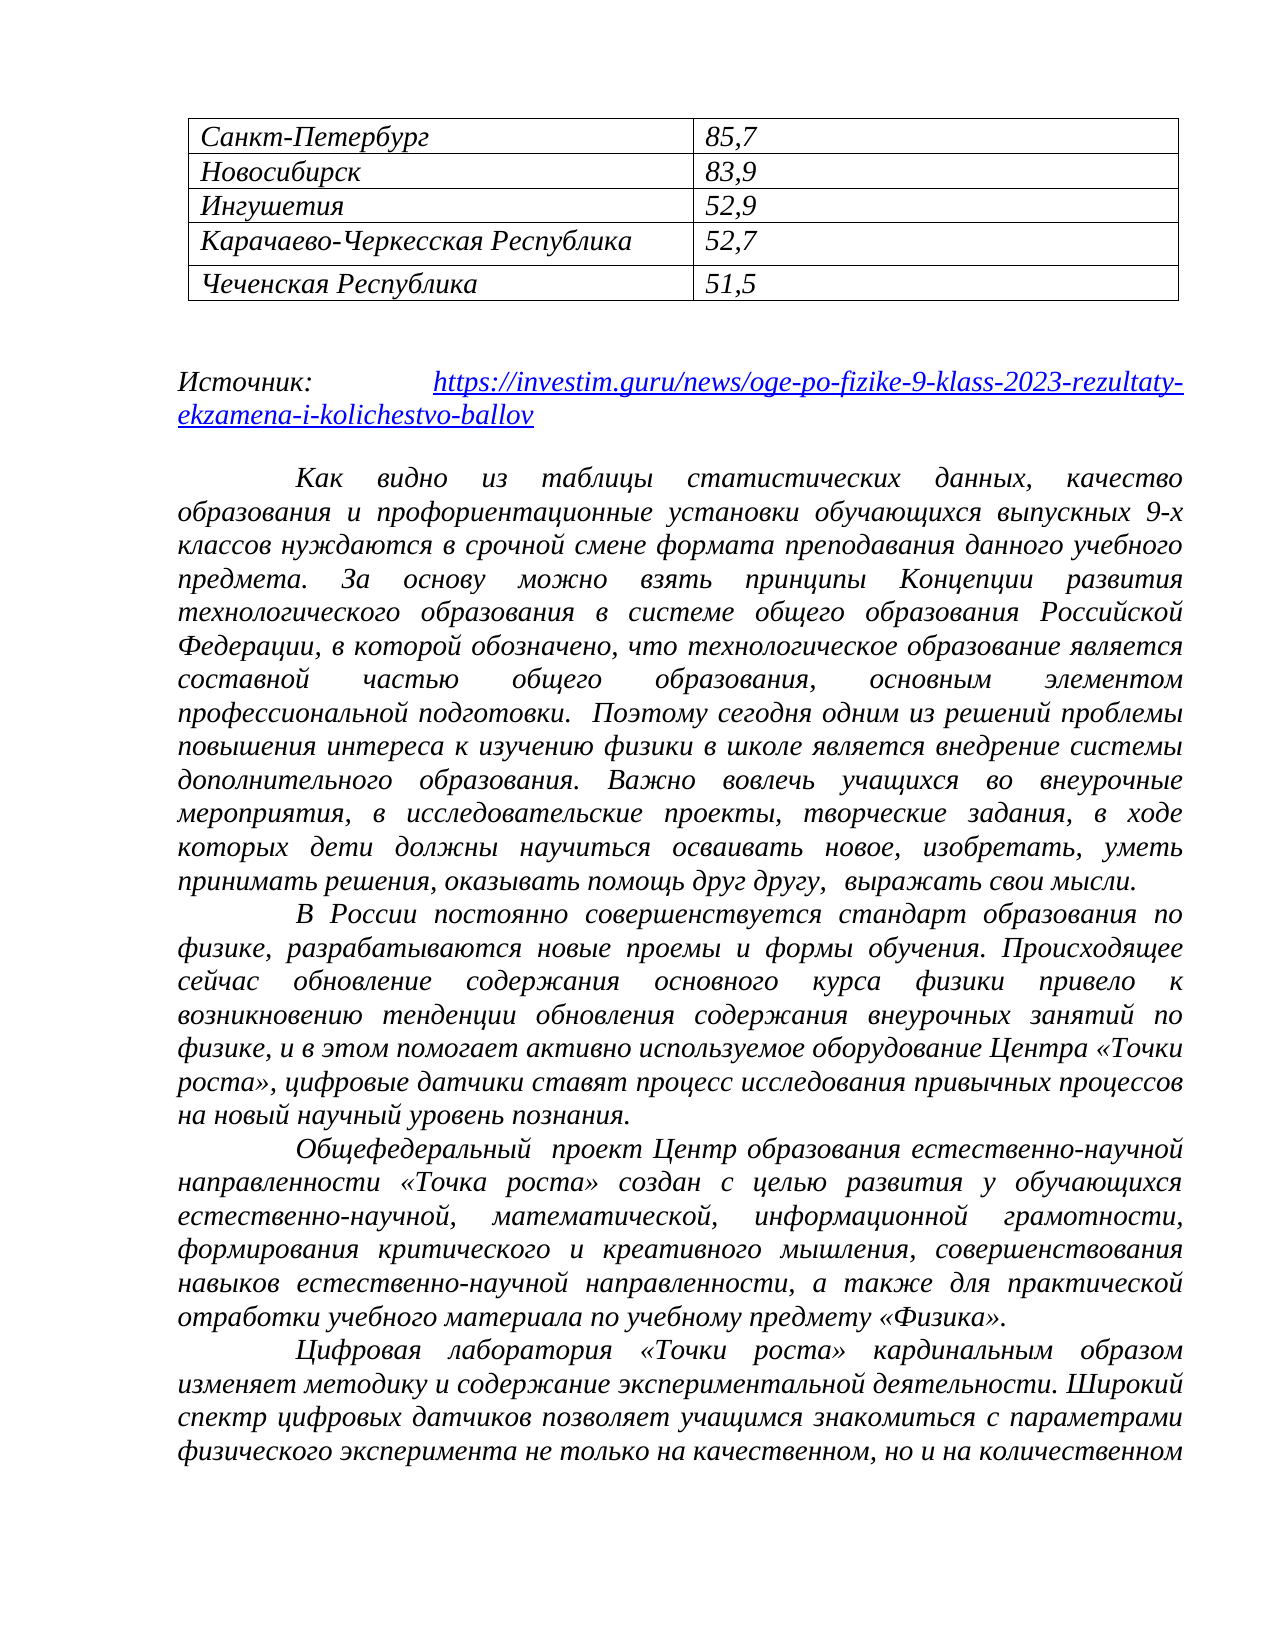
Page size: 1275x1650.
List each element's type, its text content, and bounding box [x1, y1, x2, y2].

table_cell Карачаево-Черкесская Республика [189, 223, 693, 265]
text В России постоянно совершенствуется стандарт образования по физике, разрабатываются новые проемы и формы обучения. Происходящее сейчас обновление содержания основного курса физики привело к возникновению тенденции обновления содержания внеурочных занятий по физике, и в этом помогает активно используемое оборудование Центра «Точки роста», цифровые датчики ставят процесс исследования привычных процессов на новый научный уровень познания. [177, 896, 1186, 1131]
table_cell 51,5 [694, 266, 1178, 300]
table_cell Новосибирск [189, 154, 693, 187]
table_cell Ингушетия [189, 189, 693, 222]
table_cell Чеченская Республика [189, 266, 693, 300]
table_cell 83,9 [694, 154, 1178, 187]
text Источник: https://investim.guru/news/oge-po-fizike-9-klass-2023-rezultaty-ekzamena-i-kolichestvo-ballov [177, 364, 1186, 431]
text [177, 1332, 1186, 1466]
text Общефедеральный проект Центр образования естественно-научной направленности «Точка роста» создан с целью развития у обучающихся естественно-научной, математической, информационной грамотности, формирования критического и креативного мышления, совершенствования навыков естественно-научной направленности, а также для практической отработки учебного материала по учебному предмету «Физика». [177, 1131, 1186, 1332]
table_cell 85,7 [694, 119, 1178, 153]
table_cell 52,9 [694, 189, 1178, 222]
table_cell 52,7 [694, 223, 1178, 265]
table_cell Санкт-Петербург [189, 119, 693, 153]
text Как видно из таблицы статистических данных, качество образования и профориентационные установки обучающихся выпускных 9-х классов нуждаются в срочной смене формата преподавания данного учебного предмета. За основу можно взять принципы Концепции развития технологического образования в системе общего образования Российской Федерации, в которой обозначено, что технологическое образование является составной частью общего образования, основным элементом профессиональной подготовки. Поэтому сегодня одним из решений проблемы повышения интереса к изучению физики в школе является внедрение системы дополнительного образования. Важно вовлечь учащихся во внеурочные мероприятия, в исследовательские проекты, творческие задания, в ходе которых дети должны научиться осваивать новое, изобретать, уметь принимать решения, оказывать помощь друг другу, выражать свои мысли. [177, 460, 1186, 896]
